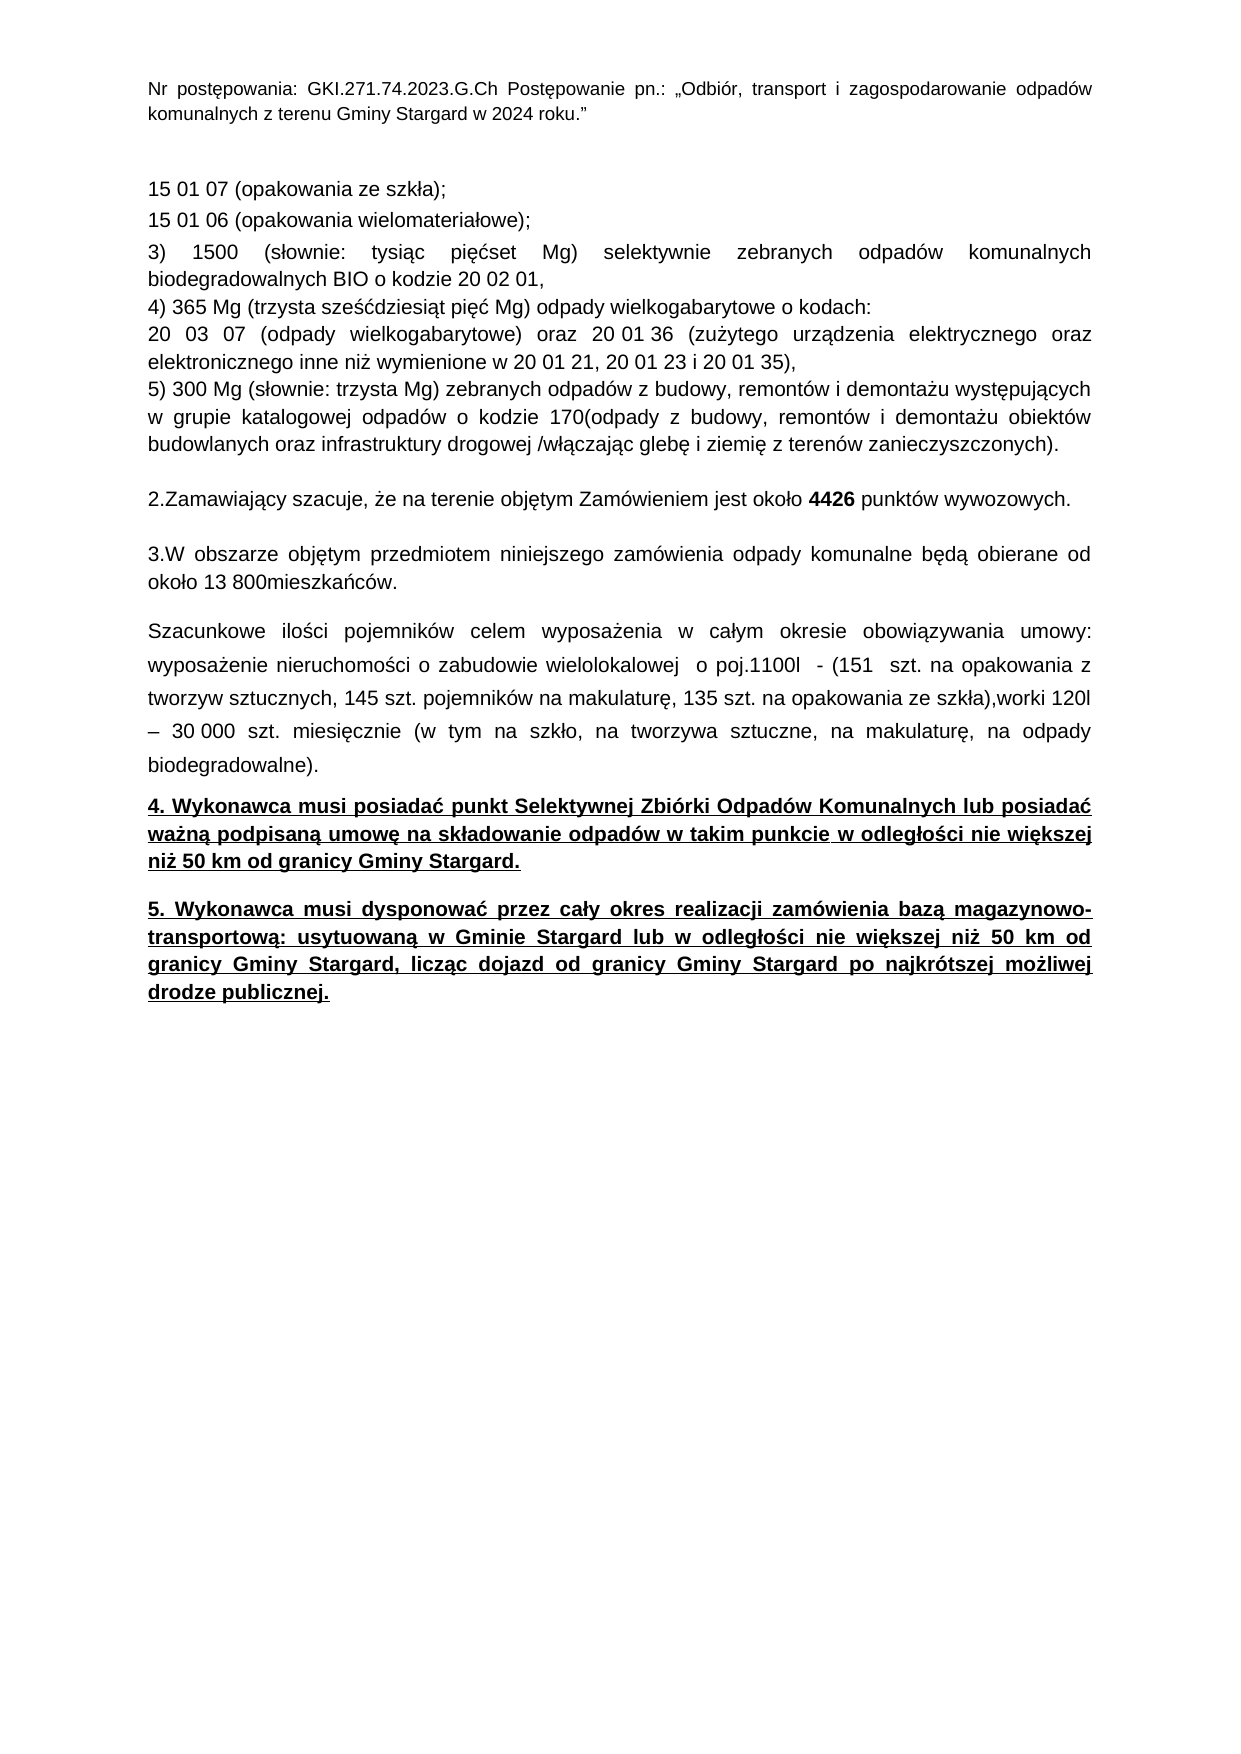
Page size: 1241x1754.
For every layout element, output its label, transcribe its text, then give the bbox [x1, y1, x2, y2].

text 5. Wykonawca musi dysponować przez cały okres realizacji zamówienia bazą magazynowo- transportową: usytuowaną w Gminie Stargard lub w odległości nie większej niż 50 km od granicy Gminy Stargard, licząc dojazd od granicy Gminy Stargard po najkrótszej możliwej drodze publicznej. [148, 974, 1093, 1004]
text 5. Wykonawca musi dysponować przez cały okres realizacji zamówienia bazą magazynowo- transportową: usytuowaną w Gminie Stargard lub w odległości nie większej niż 50 km od granicy Gminy Stargard, licząc dojazd od granicy Gminy Stargard po najkrótszej możliwej drodze publicznej. [148, 897, 1093, 918]
text 15 01 06 (opakowania wielomateriałowe); [148, 208, 1093, 232]
text 5) 300 Mg (słownie: trzysta Mg) zebranych odpadów z budowy, remontów i demontażu występujących w grupie katalogowej odpadów o kodzie 170(odpady z budowy, remontów i demontażu obiektów budowlanych oraz infrastruktury drogowej /włączając glebę i ziemię z terenów zanieczyszczonych). [148, 377, 1093, 456]
text 15 01 07 (opakowania ze szkła); [148, 176, 1093, 200]
text 3) 1500 (słownie: tysiąc pięćset Mg) selektywnie zebranych odpadów komunalnych biodegradowalnych BIO o kodzie 20 02 01, [148, 240, 1093, 291]
text Szacunkowe ilości pojemników celem wyposażenia w całym okresie obowiązywania umowy: wyposażenie nieruchomości o zabudowie wielolokalowej o poj.1100l - (151 szt. na opakowania z tworzyw sztucznych, 145 szt. pojemników na makulaturę, 135 szt. na opakowania ze szkła),worki 120l – 30 000 szt. miesięcznie (w tym na szkło, na tworzywa sztuczne, na makulaturę, na odpady biodegradowalne). [148, 612, 1093, 779]
text 3.W obszarze objętym przedmiotem niniejszego zamówienia odpady komunalne będą obierane od około 13 800mieszkańców. [148, 542, 1093, 594]
text 2.Zamawiający szacuje, że na terenie objętym Zamówieniem jest około 4426 punktów wywozowych. [148, 487, 1093, 511]
text 20 03 07 (odpady wielkogabarytowe) oraz 20 01 36 (zużytego urządzenia elektrycznego oraz elektronicznego inne niż wymienione w 20 01 21, 20 01 23 i 20 01 35), [148, 322, 1093, 374]
text 4. Wykonawca musi posiadać punkt Selektywnej Zbiórki Odpadów Komunalnych lub posiadać ważną podpisaną umowę na składowanie odpadów w takim punkcie w odległości nie większej niż 50 km od granicy Gminy Stargard. [148, 794, 1093, 873]
text 5. Wykonawca musi dysponować przez cały okres realizacji zamówienia bazą magazynowo- transportową: usytuowaną w Gminie Stargard lub w odległości nie większej niż 50 km od granicy Gminy Stargard, licząc dojazd od granicy Gminy Stargard po najkrótszej możliwej drodze publicznej. [148, 919, 1093, 973]
text 4) 365 Mg (trzysta sześćdziesiąt pięć Mg) odpady wielkogabarytowe o kodach: [148, 295, 1093, 319]
